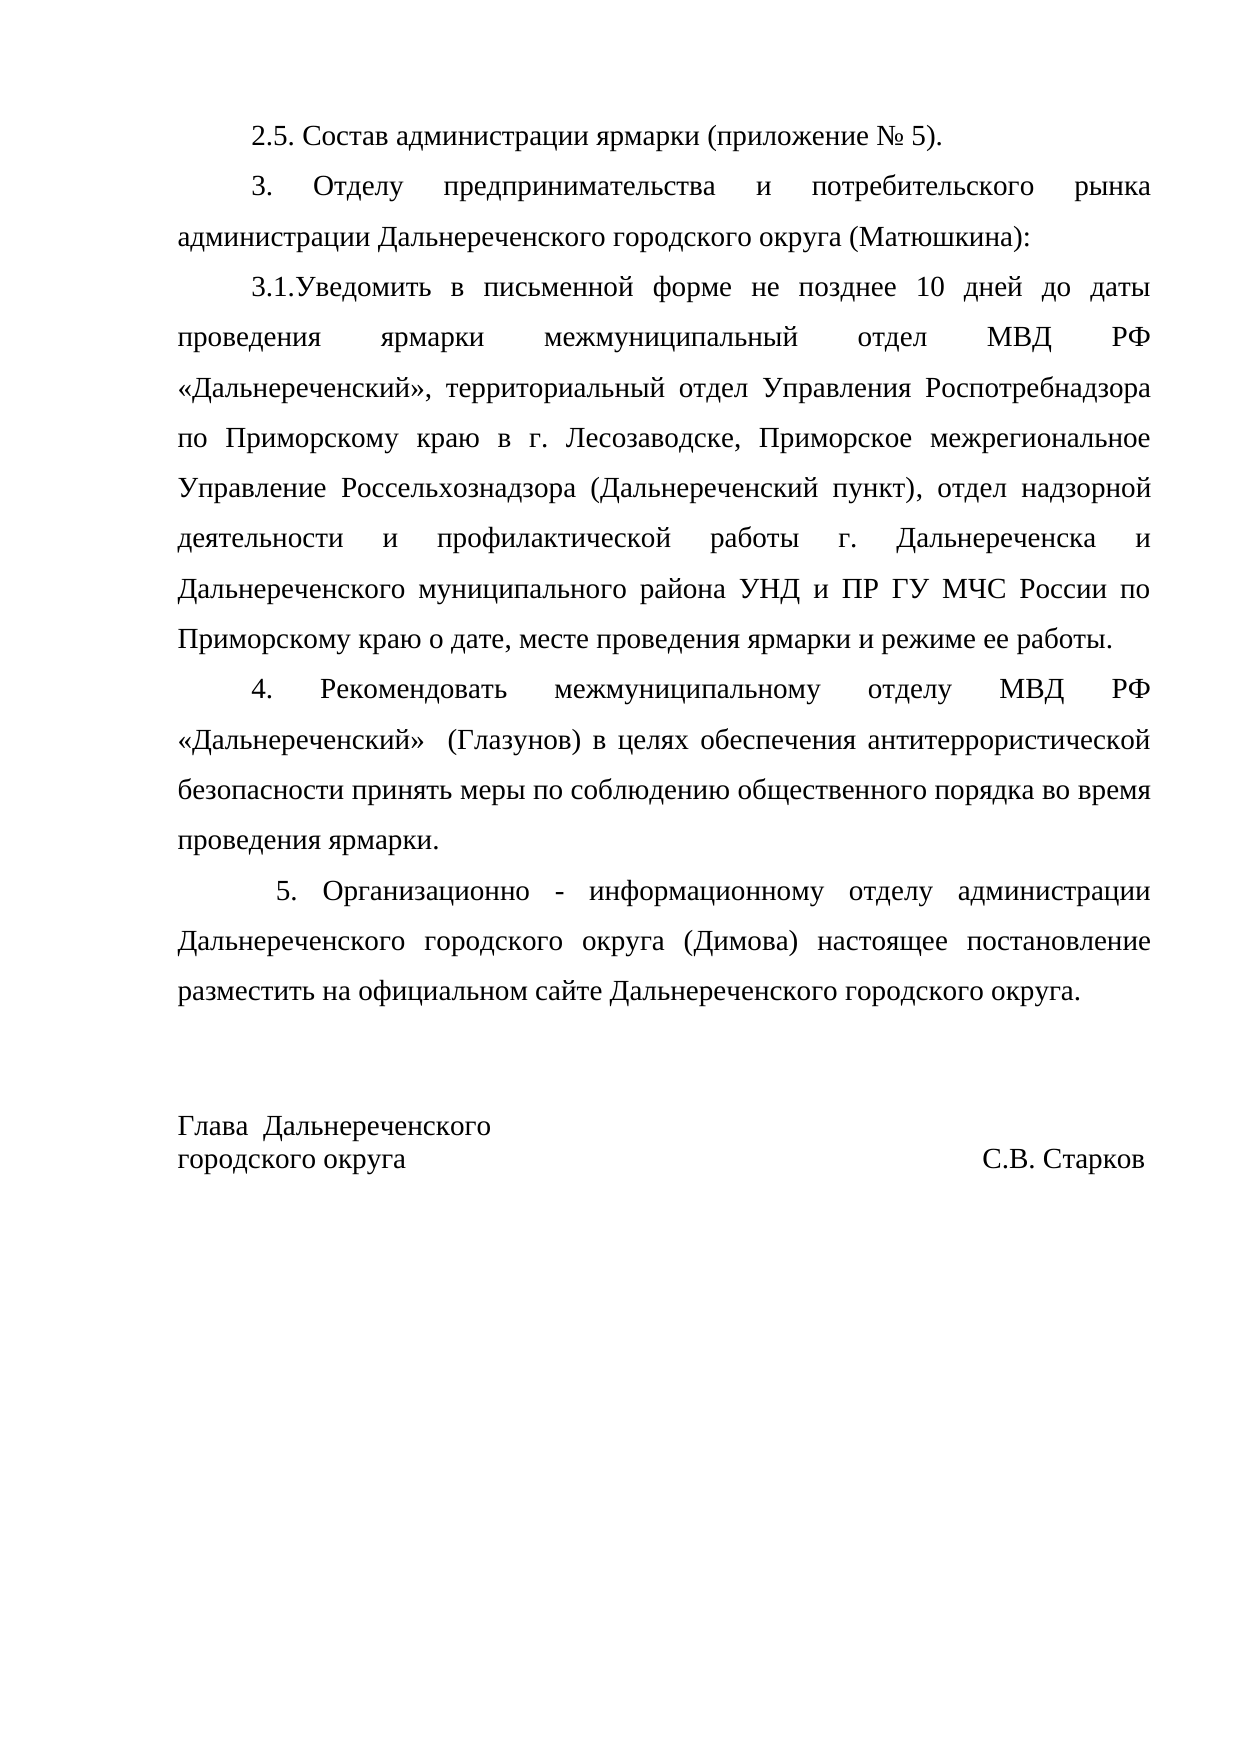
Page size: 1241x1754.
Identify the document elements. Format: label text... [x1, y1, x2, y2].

text 5. Организационно - информационному отделу администрации Дальнереченского городского округа (Димова) настоящее постановление разместить на официальном сайте Дальнереченского городского округа. [177, 873, 1152, 1007]
text 4. Рекомендовать межмуниципальному отделу МВД РФ «Дальнереченский» (Глазунов) в целях обеспечения антитеррористической безопасности принять меры по соблюдению общественного порядка во время проведения ярмарки. [177, 672, 1152, 856]
text 3. Отделу предпринимательства и потребительского рынка администрации Дальнереченского городского округа (Матюшкина): [177, 168, 1152, 252]
text 3.1.Уведомить в письменной форме не позднее 10 дней до даты проведения ярмарки межмуниципальный отдел МВД РФ «Дальнереченский», территориальный отдел Управления Роспотребнадзора по Приморскому краю в г. Лесозаводске, Приморское межрегиональное Управление Россельхознадзора (Дальнереченский пункт), отдел надзорной деятельности и профилактической работы г. Дальнереченска и Дальнереченского муниципального района УНД и ПР ГУ МЧС России по Приморскому краю о дате, месте проведения ярмарки и режиме ее работы. [177, 269, 1152, 655]
text Глава Дальнереченского [177, 1108, 1152, 1141]
text городского округа С.В. Старков [177, 1141, 1152, 1175]
text 2.5. Состав администрации ярмарки (приложение № 5). [177, 118, 1152, 152]
